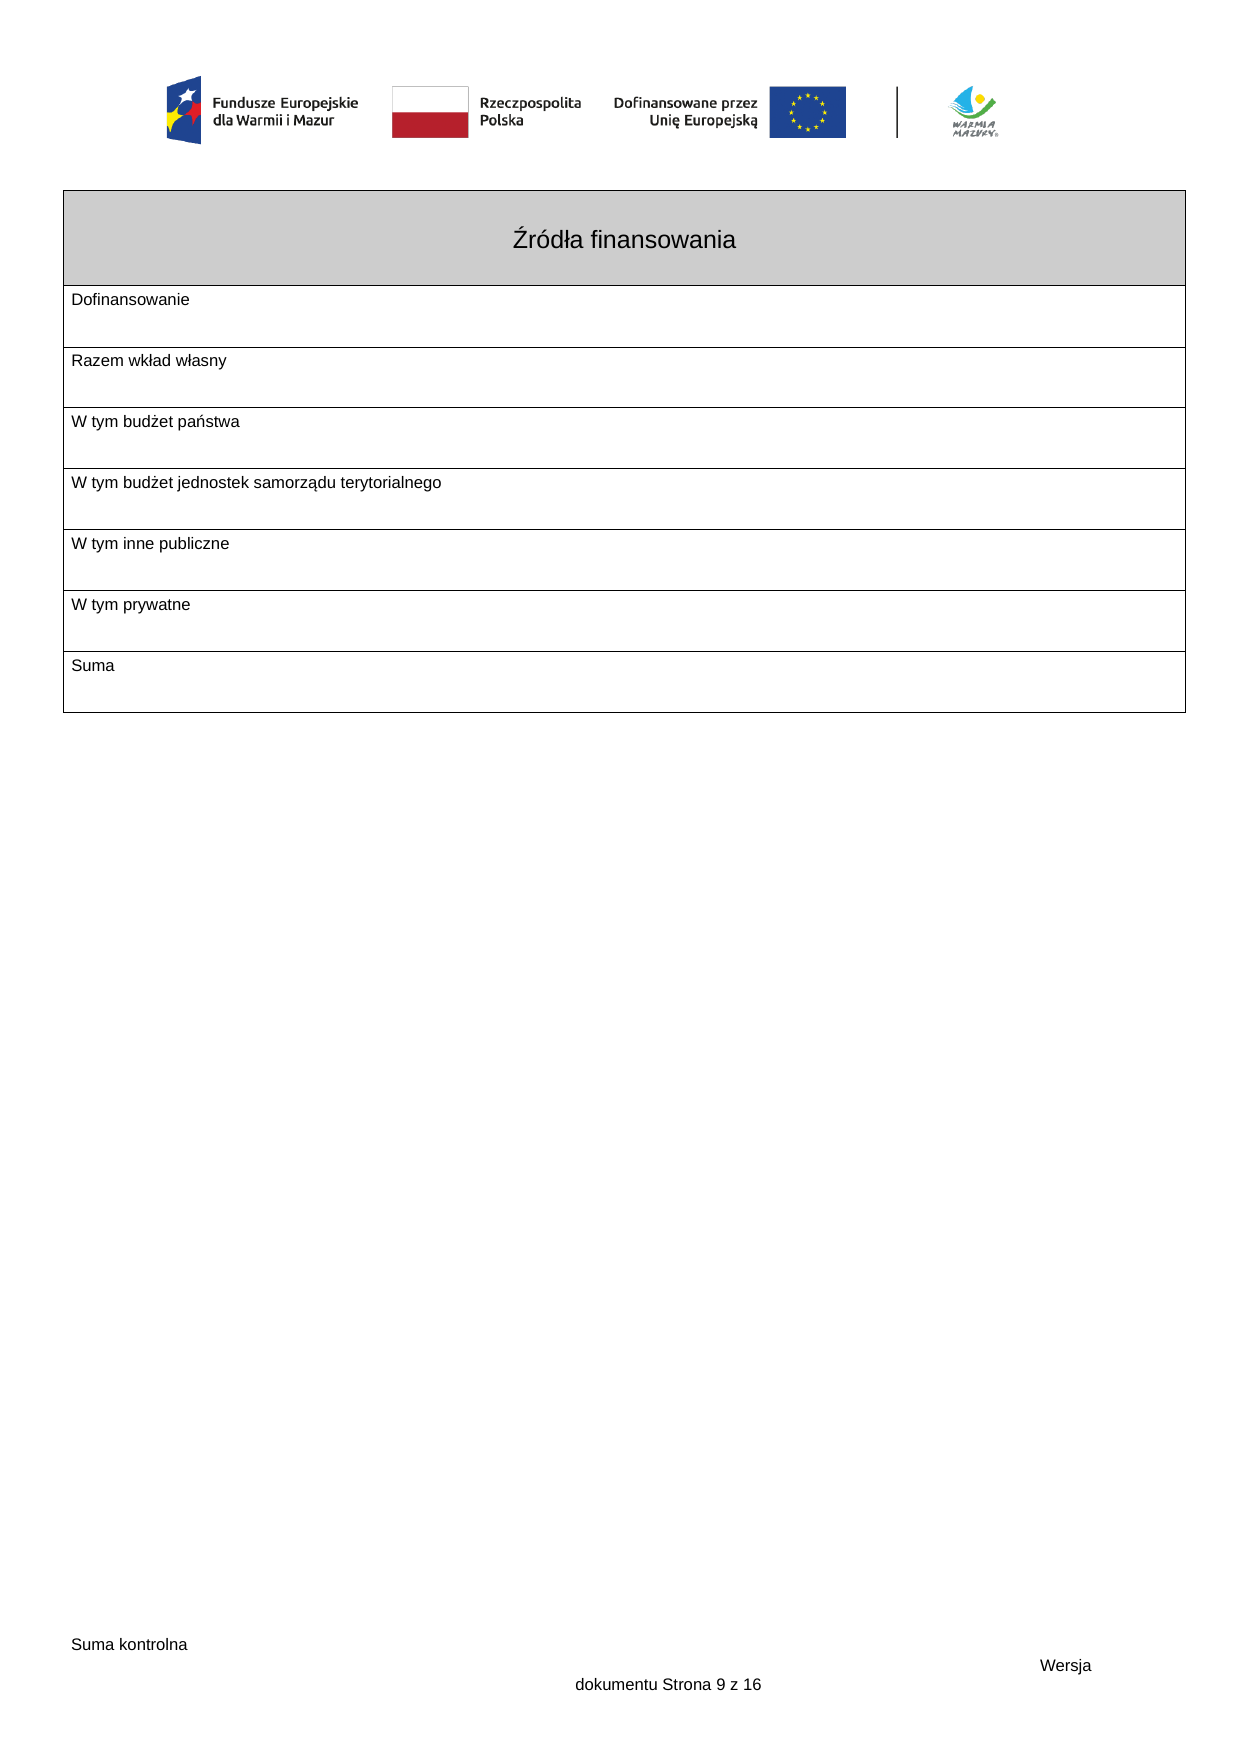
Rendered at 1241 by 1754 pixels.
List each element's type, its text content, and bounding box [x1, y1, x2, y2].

table_cell Razem wkład własny [64, 348, 1185, 407]
table_header Źródła finansowania [64, 191, 1185, 285]
table_cell W tym budżet państwa [64, 408, 1185, 468]
table_cell W tym prywatne [64, 591, 1185, 651]
table_cell Dofinansowanie [64, 286, 1185, 346]
table_cell W tym budżet jednostek samorządu terytorialnego [64, 469, 1185, 529]
table_cell W tym inne publiczne [64, 530, 1185, 590]
picture [150, 59, 1091, 161]
table_cell Suma [64, 652, 1185, 712]
